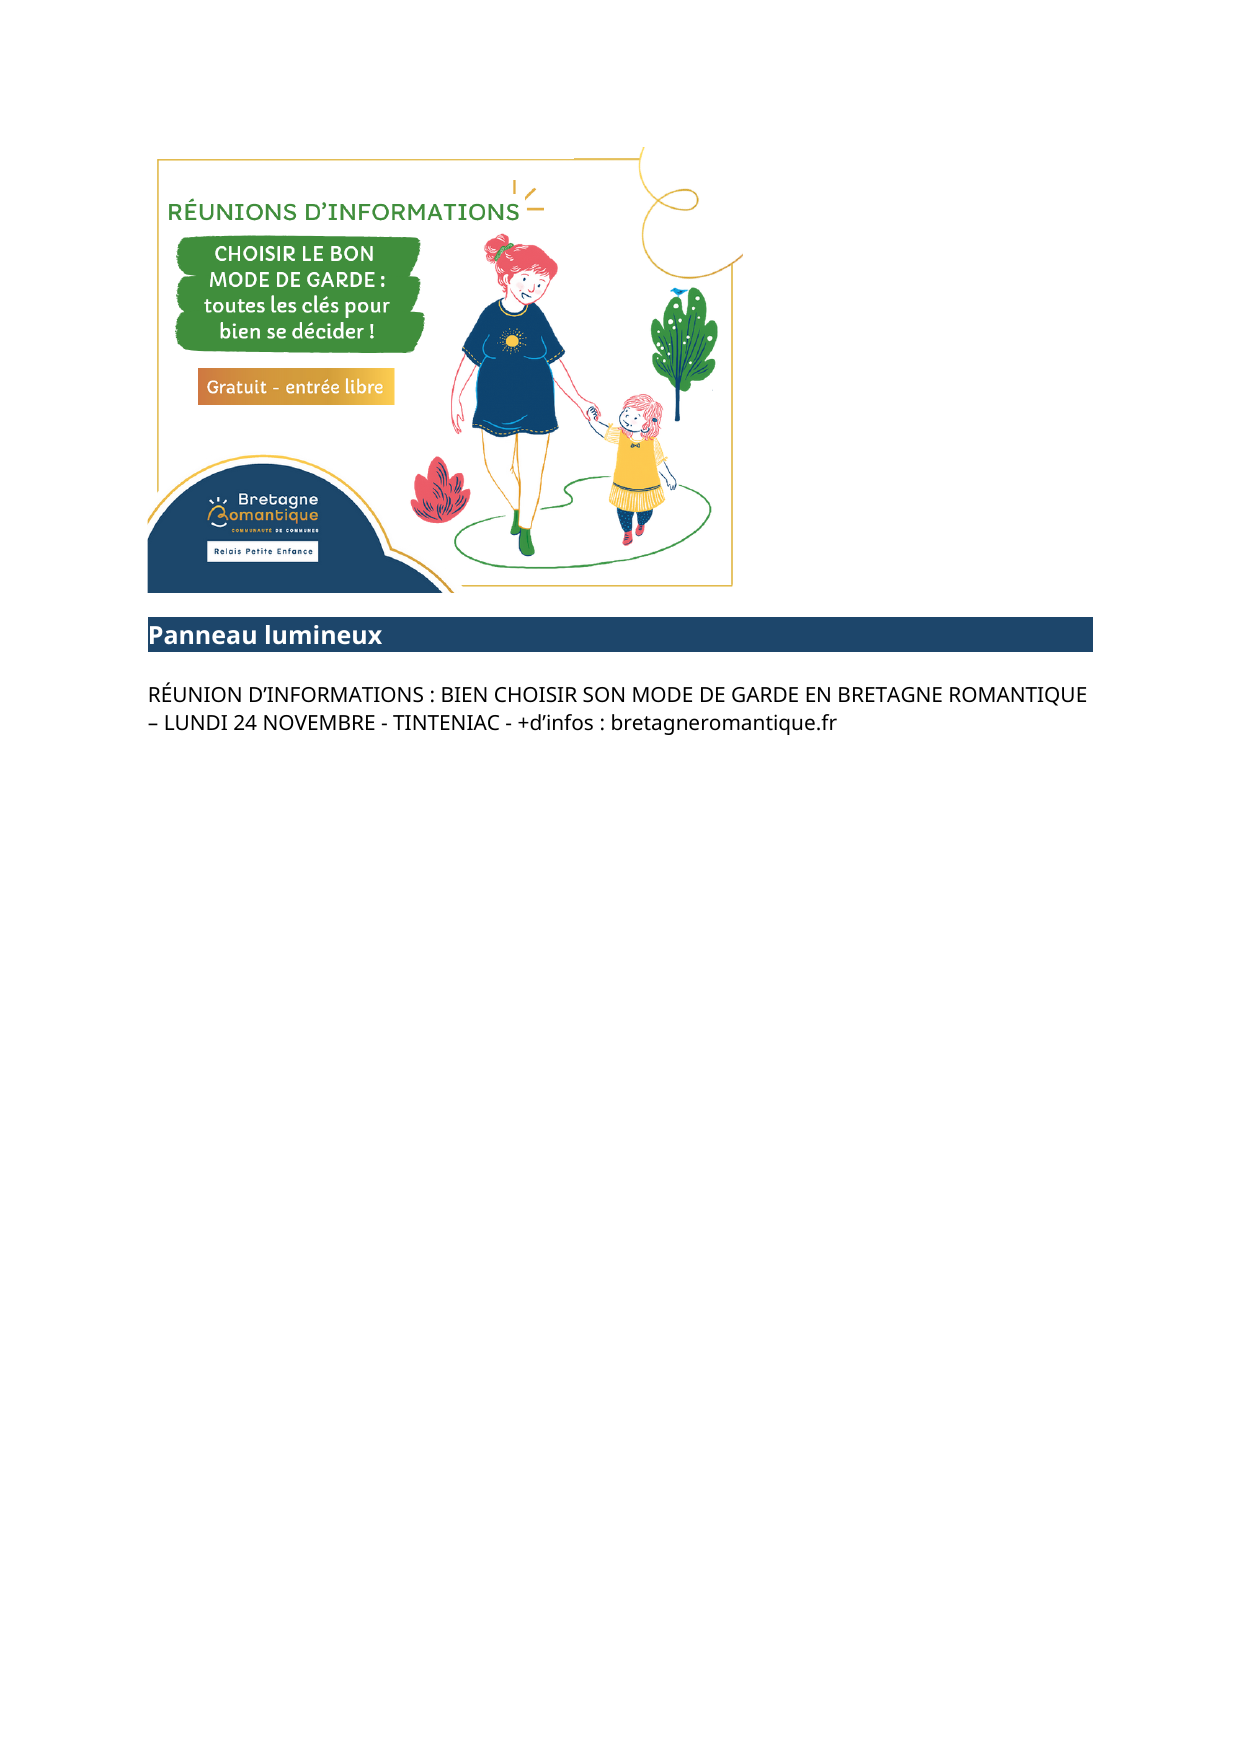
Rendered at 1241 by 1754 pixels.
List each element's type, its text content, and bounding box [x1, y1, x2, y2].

subtitle Panneau lumineux [148, 617, 1093, 652]
text RÉUNION D’INFORMATIONS : BIEN CHOISIR SON MODE DE GARDE EN BRETAGNE ROMANTIQUE – LUNDI 24 NOVEMBRE - TINTENIAC - +d’infos : bretagneromantique.fr [148, 680, 1093, 737]
picture [147, 147, 743, 593]
